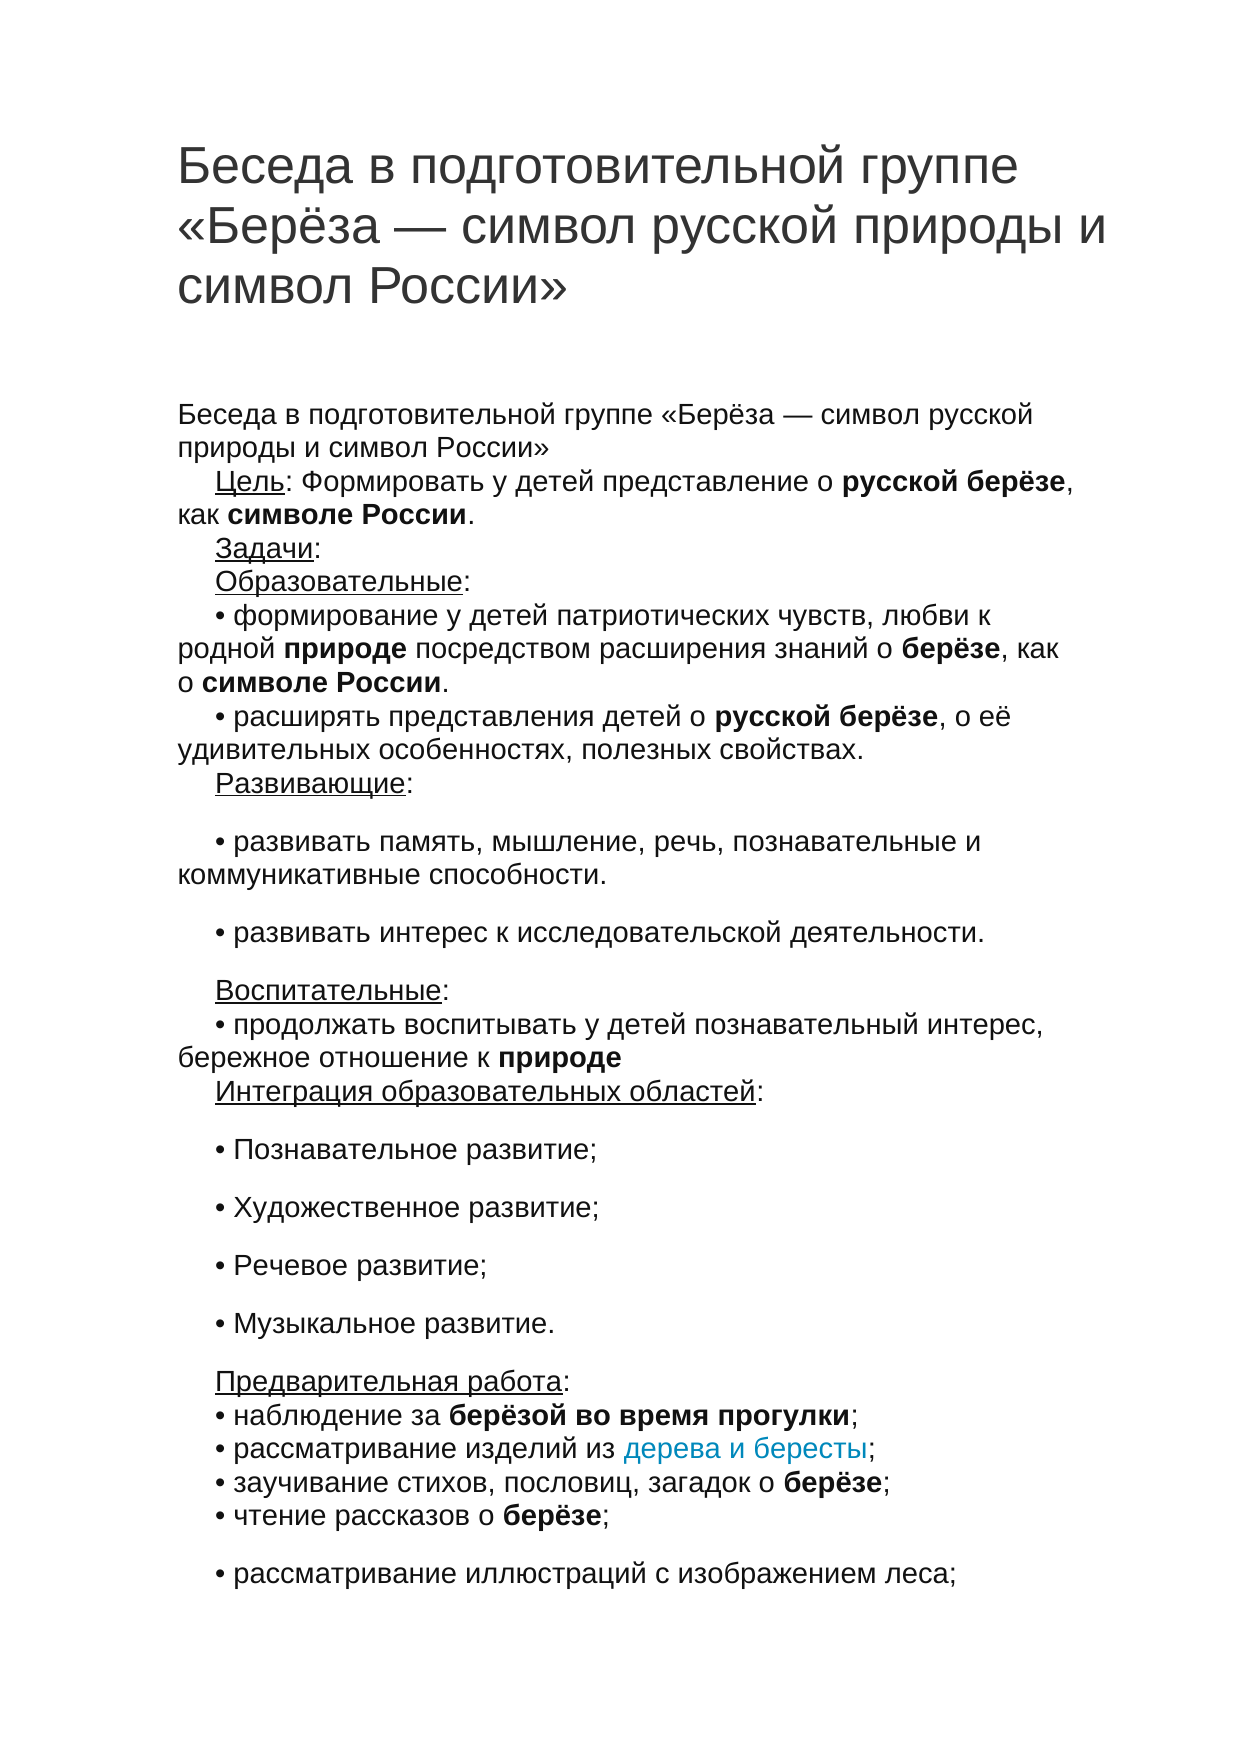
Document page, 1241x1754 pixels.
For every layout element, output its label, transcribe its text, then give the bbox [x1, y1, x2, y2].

text • чтение рассказов о берёзе; [177, 1498, 1152, 1532]
text Беседа в подготовительной группе «Берёза — символ русской природы и символ России» [177, 363, 1152, 464]
text • развивать интерес к исследовательской деятельности. [177, 915, 1152, 949]
text Развивающие: [177, 766, 1152, 799]
text Задачи: [177, 531, 1152, 564]
text • Музыкальное развитие. [177, 1306, 1152, 1339]
text • Познавательное развитие; [177, 1132, 1152, 1165]
text Предварительная работа: [177, 1364, 1152, 1397]
text • наблюдение за берёзой во время прогулки; [177, 1397, 1152, 1431]
text • продолжать воспитывать у детей познавательный интерес, бережное отношение к природе [177, 1007, 1152, 1074]
text • Художественное развитие; [177, 1190, 1152, 1223]
text Интеграция образовательных областей: [177, 1074, 1152, 1107]
text • Речевое развитие; [177, 1248, 1152, 1281]
text Образовательные: [177, 564, 1152, 598]
text Цель: Формировать у детей представление о русской берёзе, как символе России. [177, 464, 1152, 531]
subtitle Беседа в подготовительной группе «Берёза — символ русской природы и символ России» [177, 134, 1152, 314]
text • рассматривание изделий из дерева и бересты; [177, 1431, 1152, 1464]
text • формирование у детей патриотических чувств, любви к родной природе посредством расширения знаний о берёзе, как о символе России. [177, 598, 1152, 698]
text • развивать память, мышление, речь, познавательные и коммуникативные способности. [177, 824, 1152, 891]
text • расширять представления детей о русской берёзе, о её удивительных особенностях, полезных свойствах. [177, 698, 1152, 766]
text Воспитательные: [177, 973, 1152, 1007]
text • заучивание стихов, пословиц, загадок о берёзе; [177, 1464, 1152, 1498]
text • рассматривание иллюстраций с изображением леса; [177, 1556, 1152, 1590]
